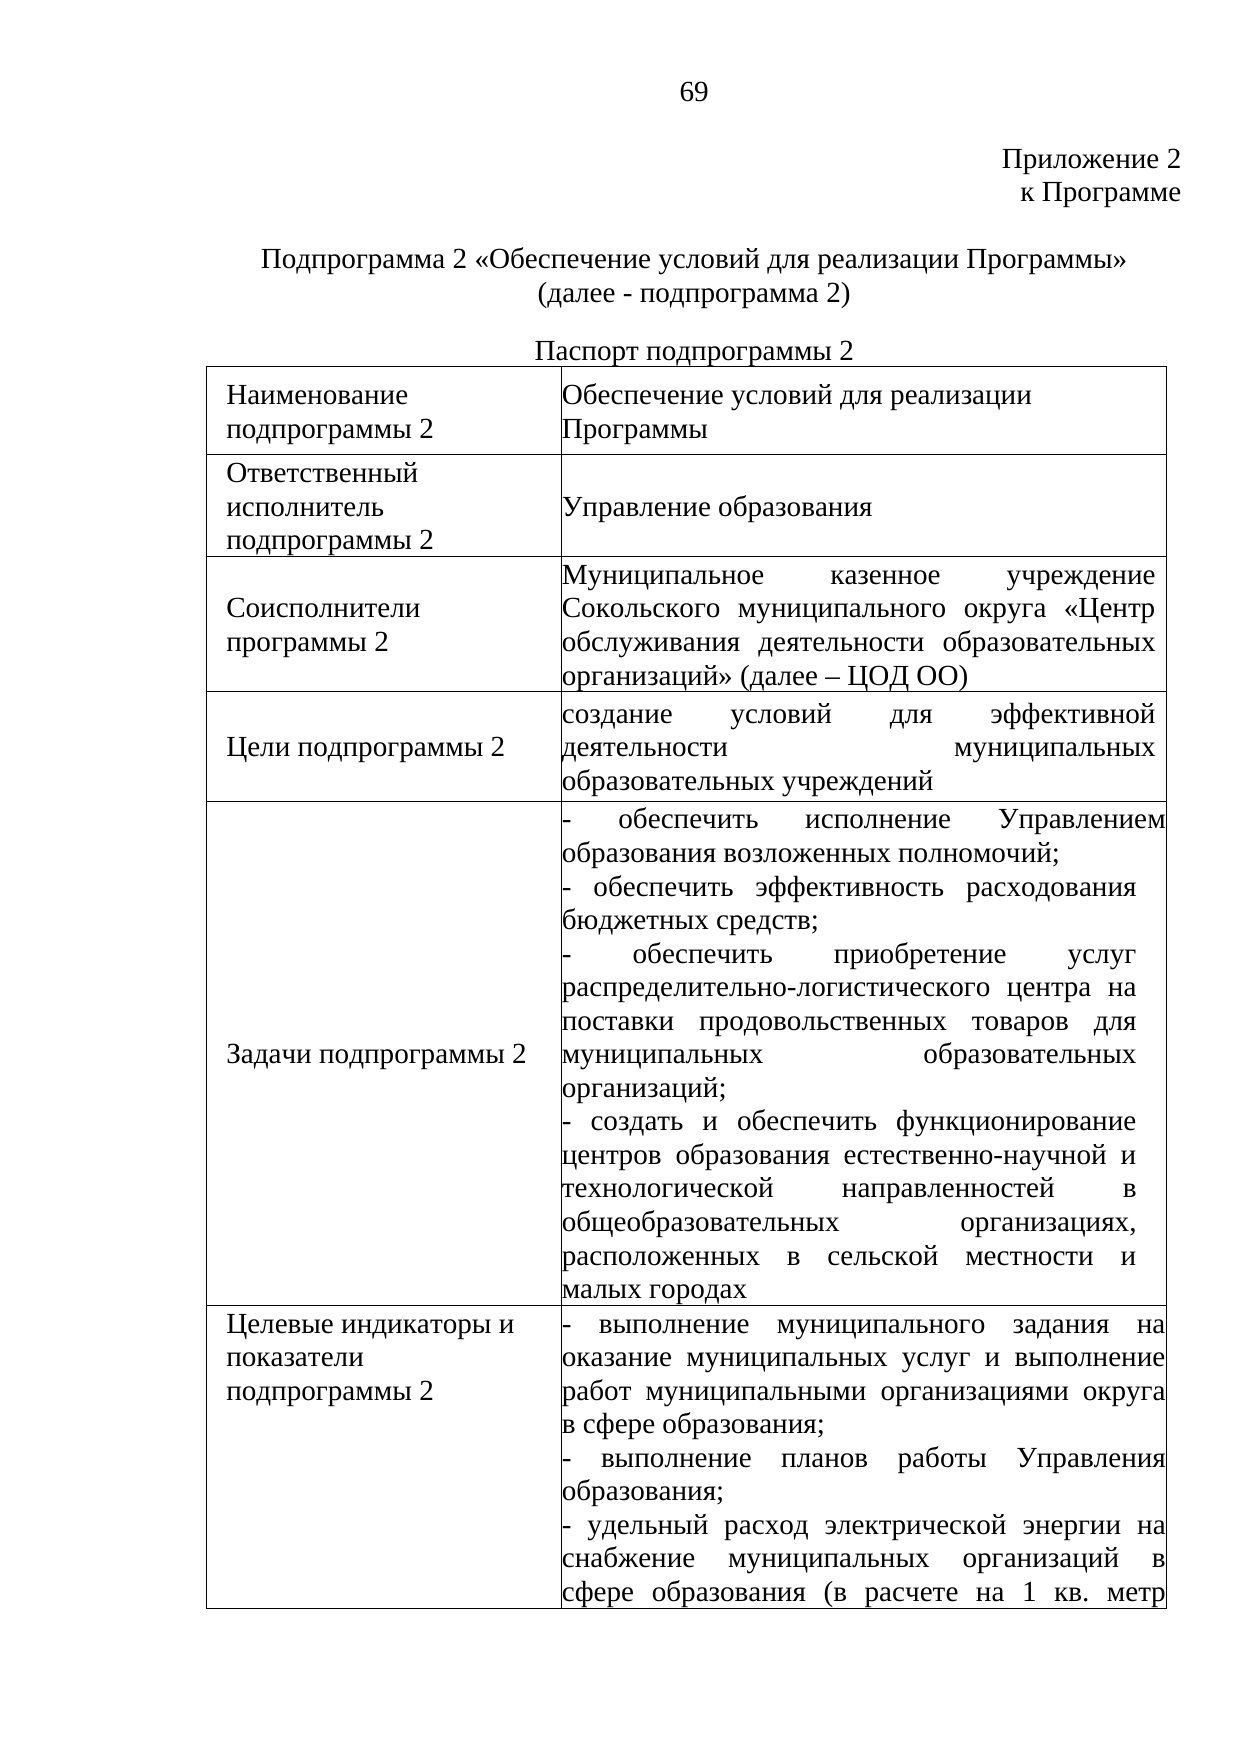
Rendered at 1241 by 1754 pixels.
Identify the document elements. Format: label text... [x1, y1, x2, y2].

table_cell Управление образования [562, 455, 1166, 556]
text к Программе [207, 174, 1181, 208]
text Подпрограмма 2 «Обеспечение условий для реализации Программы» [207, 242, 1181, 275]
text Приложение 2 [207, 141, 1181, 174]
text Паспорт подпрограммы 2 [207, 333, 1181, 366]
table_header Наименование подпрограммы 2 [207, 367, 561, 454]
table_header Обеспечение условий для реализации Программы [562, 367, 1166, 454]
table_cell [562, 1306, 1166, 1608]
table_cell Муниципальное казенное учреждение Сокольского муниципального округа «Центр обслуживания деятельности образовательных организаций» (далее – ЦОД ОО) [562, 557, 1166, 691]
table_cell Задачи подпрограммы 2 [207, 802, 561, 1305]
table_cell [207, 1306, 561, 1608]
table_cell Ответственный исполнитель подпрограммы 2 [207, 455, 561, 556]
table_cell - обеспечить исполнение Управлением образования возложенных полномочий; - обеспечить эффективность расходования бюджетных средств; - обеспечить приобретение услуг распределительно-логистического центра на поставки продовольственных товаров для муниципальных образовательных организаций; - создать и обеспечить функционирование центров образования естественно-научной и технологической направленностей в общеобразовательных организациях, расположенных в сельской местности и малых городах [562, 802, 1166, 1305]
table_cell создание условий для эффективной деятельности муниципальных образовательных учреждений [562, 692, 1166, 801]
table_cell Соисполнители программы 2 [207, 557, 561, 691]
table_cell Цели подпрограммы 2 [207, 692, 561, 801]
text (далее - подпрограмма 2) [207, 275, 1181, 309]
